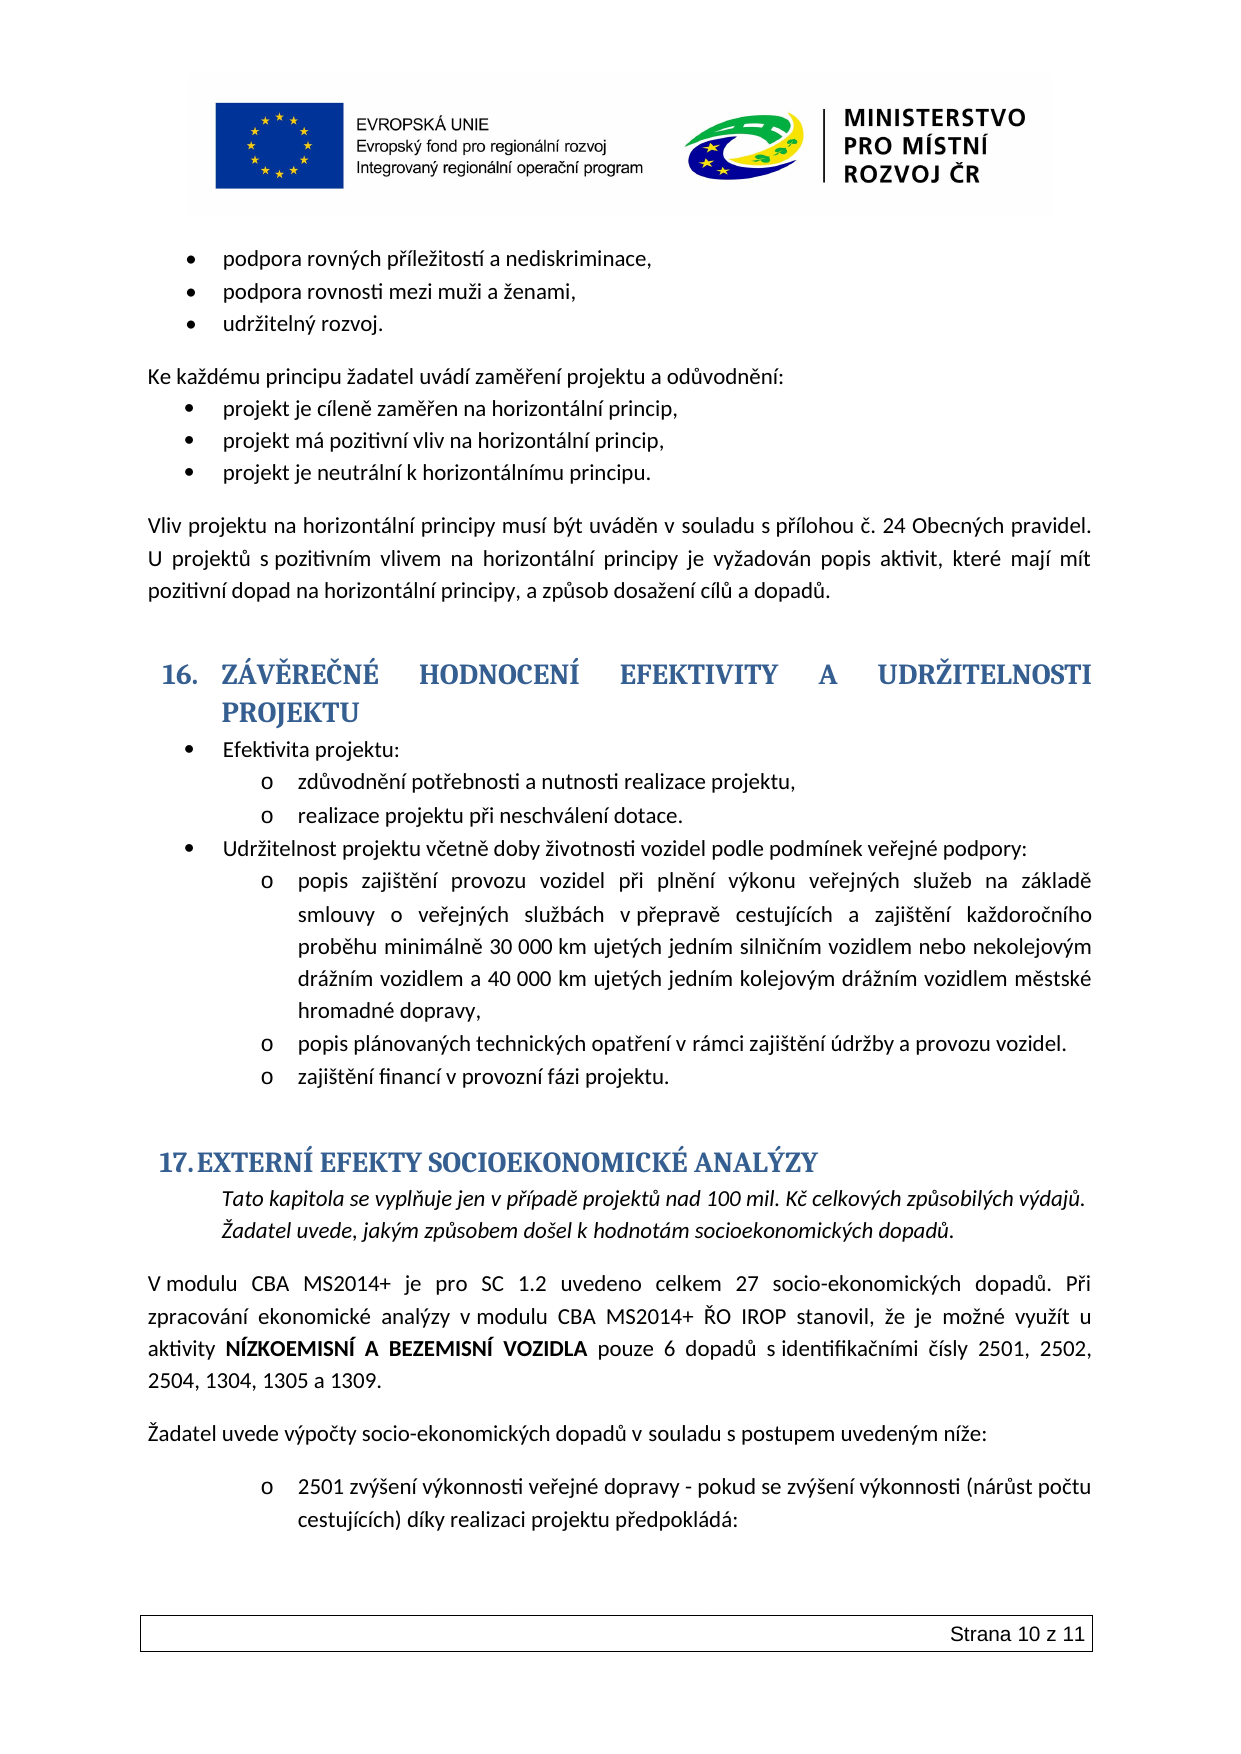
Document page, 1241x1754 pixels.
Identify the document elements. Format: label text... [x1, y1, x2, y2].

list podpora rovnosti mezi muži a ženami, [185, 277, 1093, 305]
list projekt je cíleně zaměřen na horizontální princip, [185, 394, 1093, 422]
list popis plánovaných technických opatření v rámci zajištění údržby a provozu vozidel. [260, 1029, 1093, 1058]
subtitle externí efekty socioekonomické analýzy [159, 1146, 1093, 1179]
text Ke každému principu žadatel uvádí zaměření projektu a odůvodnění: [148, 362, 1093, 390]
text V modulu CBA MS2014+ je pro SC 1.2 uvedeno celkem 27 socio-ekonomických dopadů. Při zpracování ekonomické analýzy v modulu CBA MS2014+ ŘO IROP stanovil, že je možné využít u aktivity nízkoemisní a bezemisní VOZidla pouze 6 dopadů s identifikačními čísly 2501, 2502, 2504, 1304, 1305 a 1309. [148, 1269, 1093, 1394]
list projekt je neutrální k horizontálnímu principu. [185, 458, 1093, 487]
list realizace projektu při neschválení dotace. [260, 801, 1093, 830]
list udržitelný rozvoj. [185, 309, 1093, 337]
list zdůvodnění potřebnosti a nutnosti realizace projektu, [260, 767, 1093, 797]
list projekt má pozitivní vliv na horizontální princip, [185, 426, 1093, 454]
list zajištění financí v provozní fázi projektu. [260, 1062, 1093, 1091]
text Vliv projektu na horizontální principy musí být uváděn v souladu s přílohou č. 24 Obecných pravidel. U projektů s pozitivním vlivem na horizontální principy je vyžadován popis aktivit, které mají mít pozitivní dopad na horizontální principy, a způsob dosažení cílů a dopadů. [148, 512, 1093, 604]
list Udržitelnost projektu včetně doby životnosti vozidel podle podmínek veřejné podpory: [185, 834, 1093, 862]
list Efektivita projektu: [185, 735, 1093, 763]
list 2501 zvýšení výkonnosti veřejné dopravy - pokud se zvýšení výkonnosti (nárůst počtu cestujících) díky realizaci projektu předpokládá: [260, 1472, 1093, 1533]
text Tato kapitola se vyplňuje jen v případě projektů nad 100 mil. Kč celkových způsobilých výdajů. Žadatel uvede, jakým způsobem došel k hodnotám socioekonomických dopadů. [221, 1184, 1093, 1244]
list podpora rovných příležitostí a nediskriminace, [185, 244, 1093, 273]
subtitle Závěrečné Hodnocení efektivity a udržitelnosti projektu [162, 658, 1093, 730]
picture [187, 73, 1053, 217]
text Žadatel uvede výpočty socio-ekonomických dopadů v souladu s postupem uvedeným níže: [148, 1419, 1093, 1447]
list popis zajištění provozu vozidel při plnění výkonu veřejných služeb na základě smlouvy o veřejných službách v přepravě cestujících a zajištění každoročního proběhu minimálně 30 000 km ujetých jedním silničním vozidlem nebo nekolejovým drážním vozidlem a 40 000 km ujetých jedním kolejovým drážním vozidlem městské hromadné dopravy, [260, 867, 1093, 1024]
